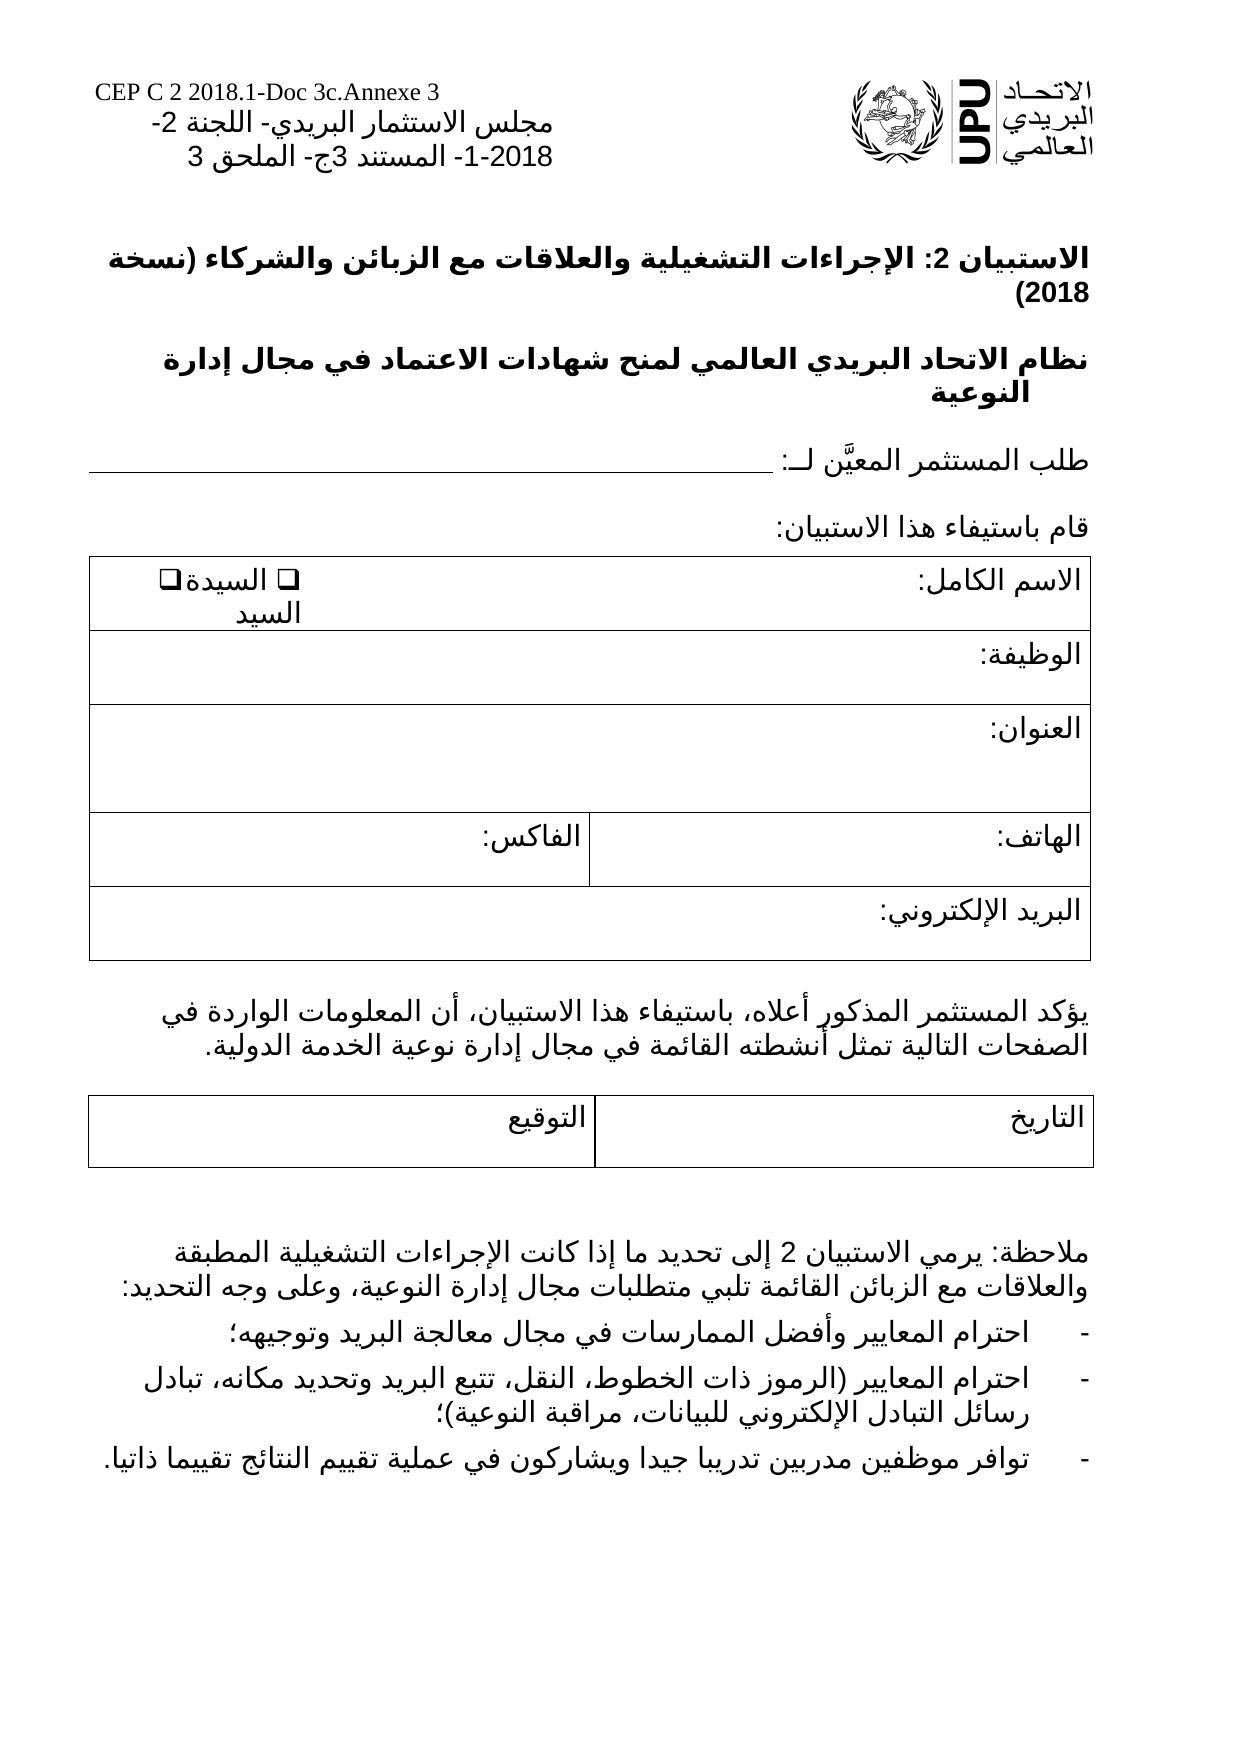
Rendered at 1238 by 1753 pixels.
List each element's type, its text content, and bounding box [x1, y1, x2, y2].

table_cell الفاكس: [90, 813, 589, 886]
text طلب المستثمر المعيَّن لــ: [89, 443, 1090, 476]
table_cell [90, 631, 310, 704]
table_header الاسم الكامل: [310, 557, 1090, 630]
table_header التوقيع [89, 1096, 594, 1167]
subtitle نظام الاتحاد البريدي العالمي لمنح شهادات الاعتماد في مجال إدارة النوعية [89, 342, 1090, 409]
text - احترام المعايير (الرموز ذات الخطوط، النقل، تتبع البريد وتحديد مكانه، تبادل رسائل التبادل الإلكتروني للبيانات، مراقبة النوعية)؛ [89, 1361, 1090, 1428]
table_header السيدة السيد [90, 557, 310, 630]
table_cell العنوان: [90, 705, 1090, 812]
table_cell الوظيفة: [310, 631, 1090, 704]
picture [851, 76, 1093, 165]
text ملاحظة: يرمي الاستبيان 2 إلى تحديد ما إذا كانت الإجراءات التشغيلية المطبقة والعلاقات مع الزبائن القائمة تلبي متطلبات مجال إدارة النوعية، وعلى وجه التحديد: [89, 1235, 1090, 1302]
text يؤكد المستثمر المذكور أعلاه، باستيفاء هذا الاستبيان، أن المعلومات الواردة في الصفحات التالية تمثل أنشطته القائمة في مجال إدارة نوعية الخدمة الدولية. [89, 994, 1090, 1061]
table_cell الهاتف: [590, 813, 1090, 886]
table_header التاريخ [596, 1096, 1093, 1167]
text الاستبيان 2: الإجراءات التشغيلية والعلاقات مع الزبائن والشركاء (نسخة 2018) [89, 241, 1090, 308]
text - توافر موظفين مدربين تدريبا جيدا ويشاركون في عملية تقييم النتائج تقييما ذاتيا. [89, 1441, 1090, 1474]
table_cell البريد الإلكتروني: [90, 887, 1090, 960]
text قام باستيفاء هذا الاستبيان: [89, 510, 1090, 543]
text - احترام المعايير وأفضل الممارسات في مجال معالجة البريد وتوجيهه؛ [89, 1315, 1090, 1348]
